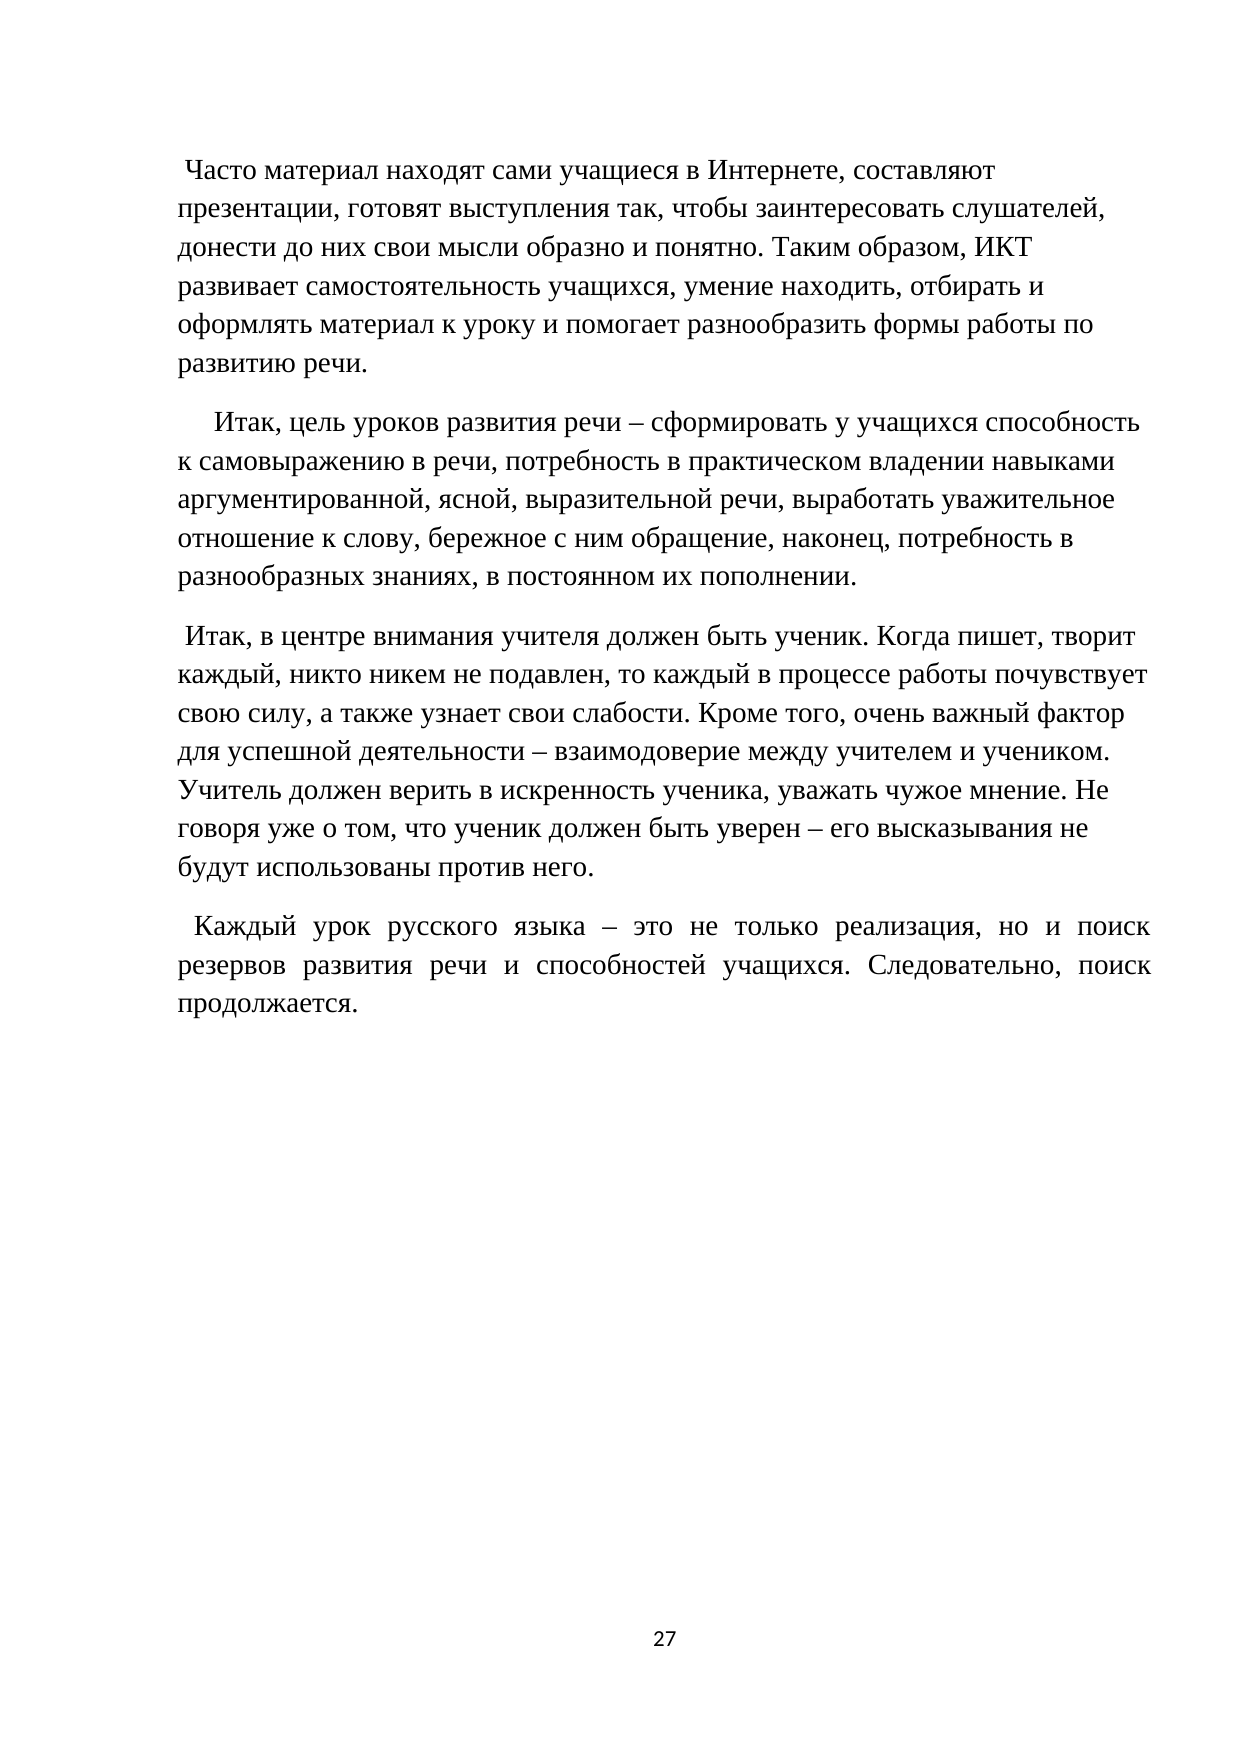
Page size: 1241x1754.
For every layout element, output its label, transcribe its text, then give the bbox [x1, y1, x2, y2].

text Часто материал находят сами учащиеся в Интернете, составляют презентации, готовят выступления так, чтобы заинтересовать слушателей, донести до них свои мысли образно и понятно. Таким образом, ИКТ развивает самостоятельность учащихся, умение находить, отбирать и оформлять материал к уроку и помогает разнообразить формы работы по развитию речи. [177, 152, 1152, 378]
text Итак, цель уроков развития речи – сформировать у учащихся способность к самовыражению в речи, потребность в практическом владении навыками аргументированной, ясной, выразительной речи, выработать уважительное отношение к слову, бережное с ним обращение, наконец, потребность в разнообразных знаниях, в постоянном их пополнении. [177, 404, 1152, 592]
text Каждый урок русского языка – это не только реализация, но и поиск резервов развития речи и способностей учащихся. Следовательно, поиск продолжается. [177, 908, 1152, 1019]
text Итак, в центре внимания учителя должен быть ученик. Когда пишет, творит каждый, никто никем не подавлен, то каждый в процессе работы почувствует свою силу, а также узнает свои слабости. Кроме того, очень важный фактор для успешной деятельности – взаимодоверие между учителем и учеником. Учитель должен верить в искренность ученика, уважать чужое мнение. Не говоря уже о том, что ученик должен быть уверен – его высказывания не будут использованы против него. [177, 618, 1152, 882]
